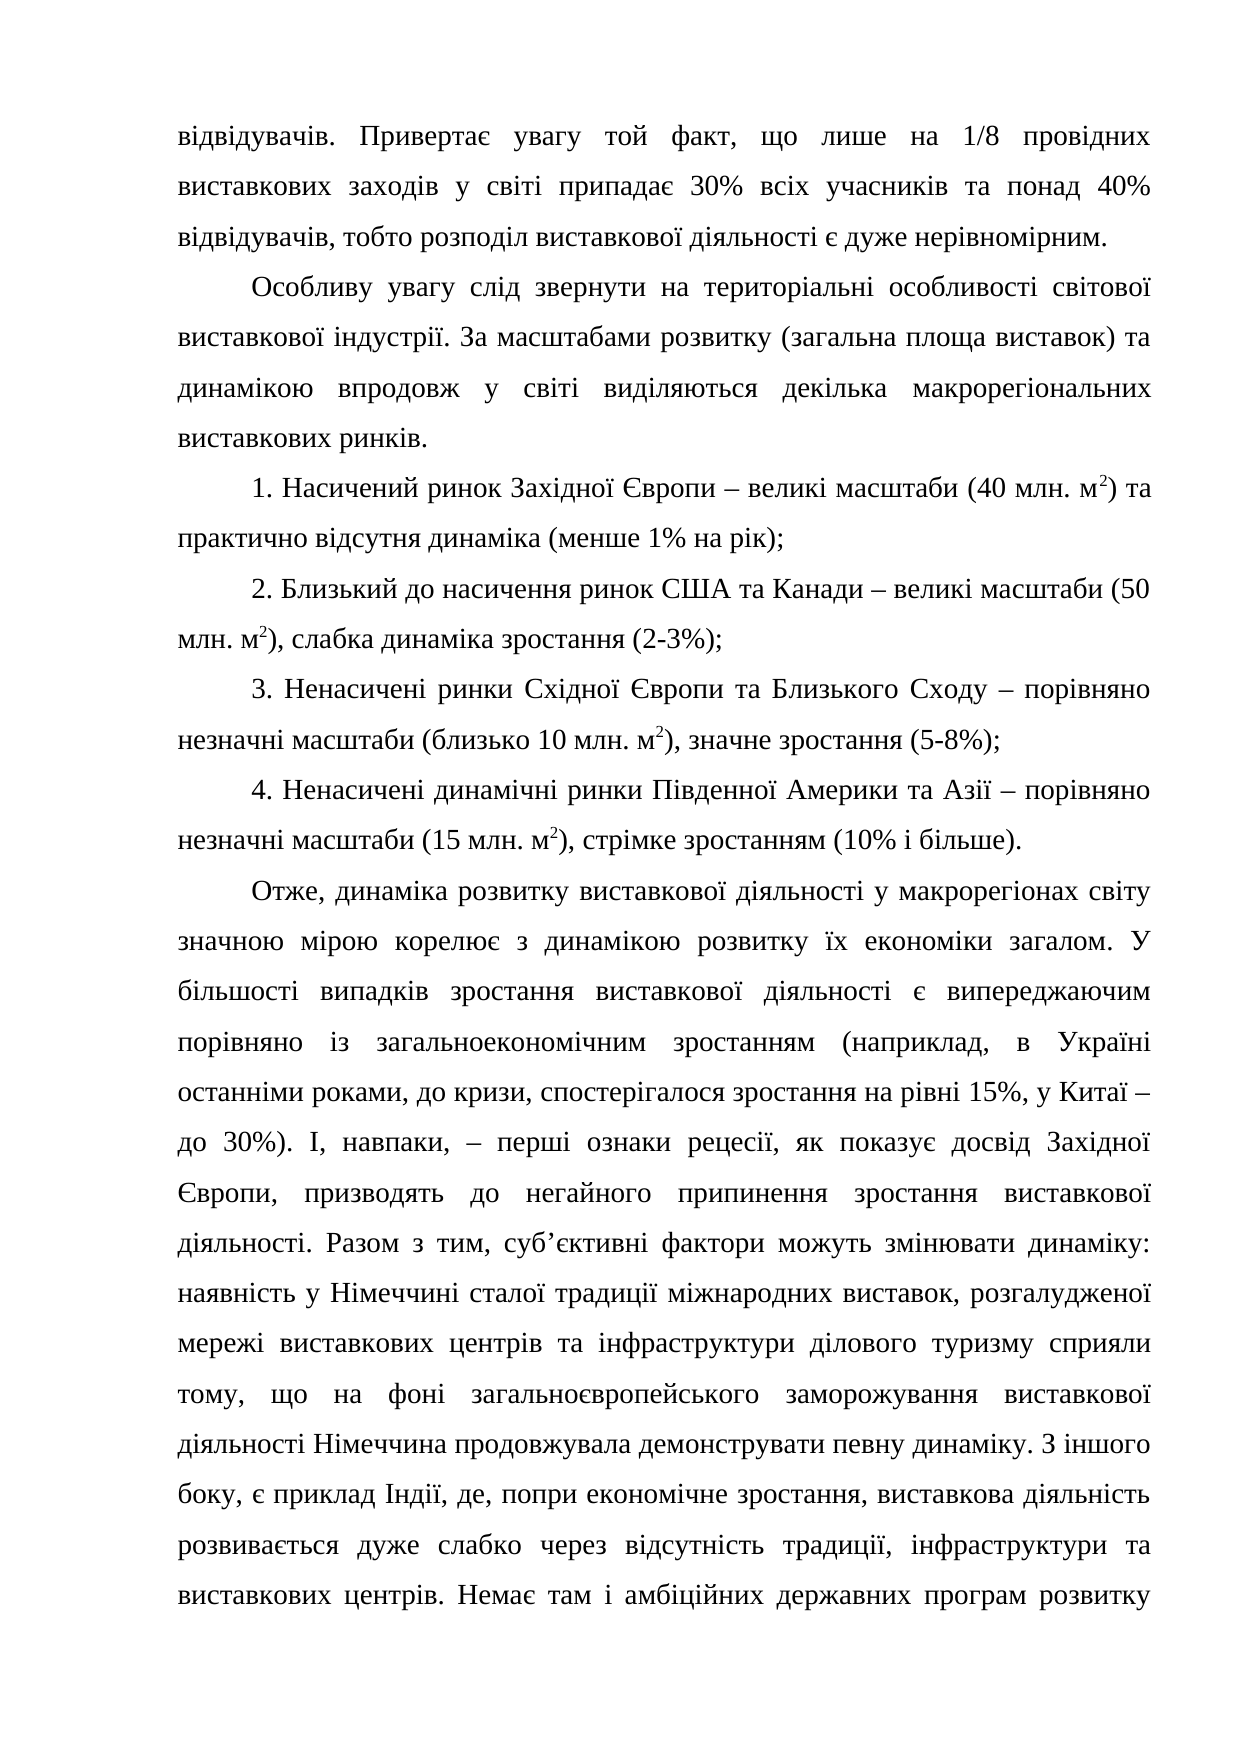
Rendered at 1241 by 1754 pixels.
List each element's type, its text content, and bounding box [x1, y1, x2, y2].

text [177, 118, 1152, 252]
text 3. Ненасичені ринки Східної Європи та Близького Сходу – порівняно незначні масштаби (близько 10 млн. м2), значне зростання (5-8%); [177, 672, 1152, 755]
text 2. Близький до насичення ринок США та Канади – великі масштаби (50 млн. м2), слабка динаміка зростання (2-3%); [177, 571, 1152, 655]
text Особливу увагу слід звернути на територіальні особливості світової виставкової індустрії. За масштабами розвитку (загальна площа виставок) та динамікою впродовж у світі виділяються декілька макрорегіональних виставкових ринків. [177, 269, 1152, 453]
text 1. Насичений ринок Західної Європи – великі масштаби (40 млн. м2) та практично відсутня динаміка (менше 1% на рік); [177, 470, 1152, 554]
text 4. Ненасичені динамічні ринки Південної Америки та Азії – порівняно незначні масштаби (15 млн. м2), стрімке зростанням (10% і більше). [177, 772, 1152, 856]
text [177, 873, 1152, 1611]
